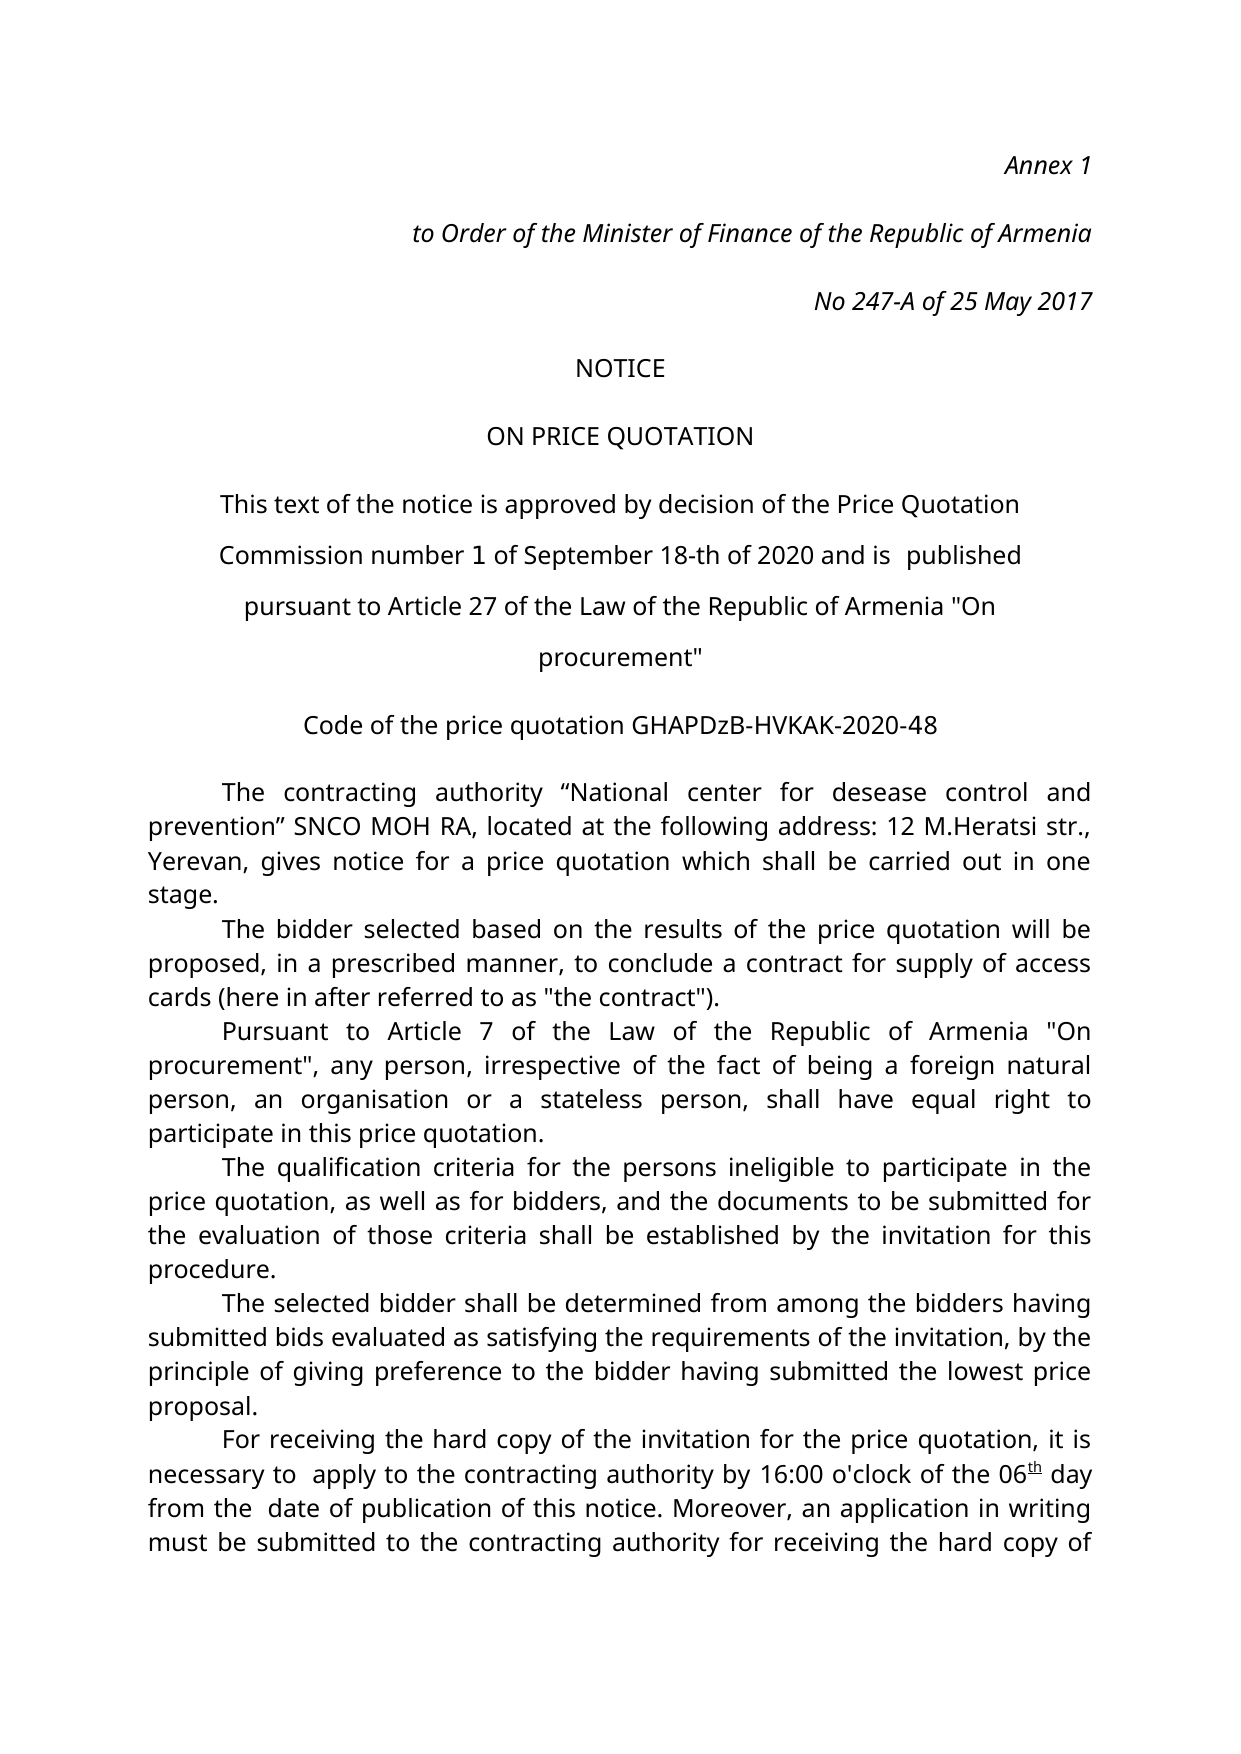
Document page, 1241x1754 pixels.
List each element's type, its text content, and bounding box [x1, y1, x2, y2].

text The qualification criteria for the persons ineligible to participate in the price quotation, as well as for bidders, and the documents to be submitted for the evaluation of those criteria shall be established by the invitation for this procedure. [148, 1150, 1092, 1286]
text ON PRICE QUOTATION [207, 418, 1034, 453]
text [148, 1422, 1092, 1559]
text No 247-A of 25 May 2017 [148, 283, 1092, 317]
text The selected bidder shall be determined from among the bidders having submitted bids evaluated as satisfying the requirements of the invitation, by the principle of giving preference to the bidder having submitted the lowest price proposal. [148, 1286, 1092, 1422]
text NOTICE [207, 351, 1034, 385]
text The contracting authority “National center for desease control and prevention” SNCO MOH RA, located at the following address: 12 M.Heratsi str., Yerevan, gives notice for a price quotation which shall be carried out in one stage. [148, 775, 1092, 911]
text This text of the notice is approved by decision of the Price Quotation Commission number 1 of September 18-th of 2020 and is published pursuant to Article 27 of the Law of the Republic of Armenia "On procurement" [207, 486, 1034, 674]
text Annex 1 [148, 148, 1092, 182]
text Code of the price quotation GHAPDzB-HVKAK-2020-48 [207, 707, 1034, 741]
text Pursuant to Article 7 of the Law of the Republic of Armenia "On procurement", any person, irrespective of the fact of being a foreign natural person, an organisation or a stateless person, shall have equal right to participate in this price quotation. [148, 1013, 1092, 1150]
text to Order of the Minister of Finance of the Republic of Armenia [148, 215, 1092, 249]
text The bidder selected based on the results of the price quotation will be proposed, in a prescribed manner, to conclude a contract for supply of access cards (here in after referred to as "the contract"). [148, 911, 1092, 1013]
